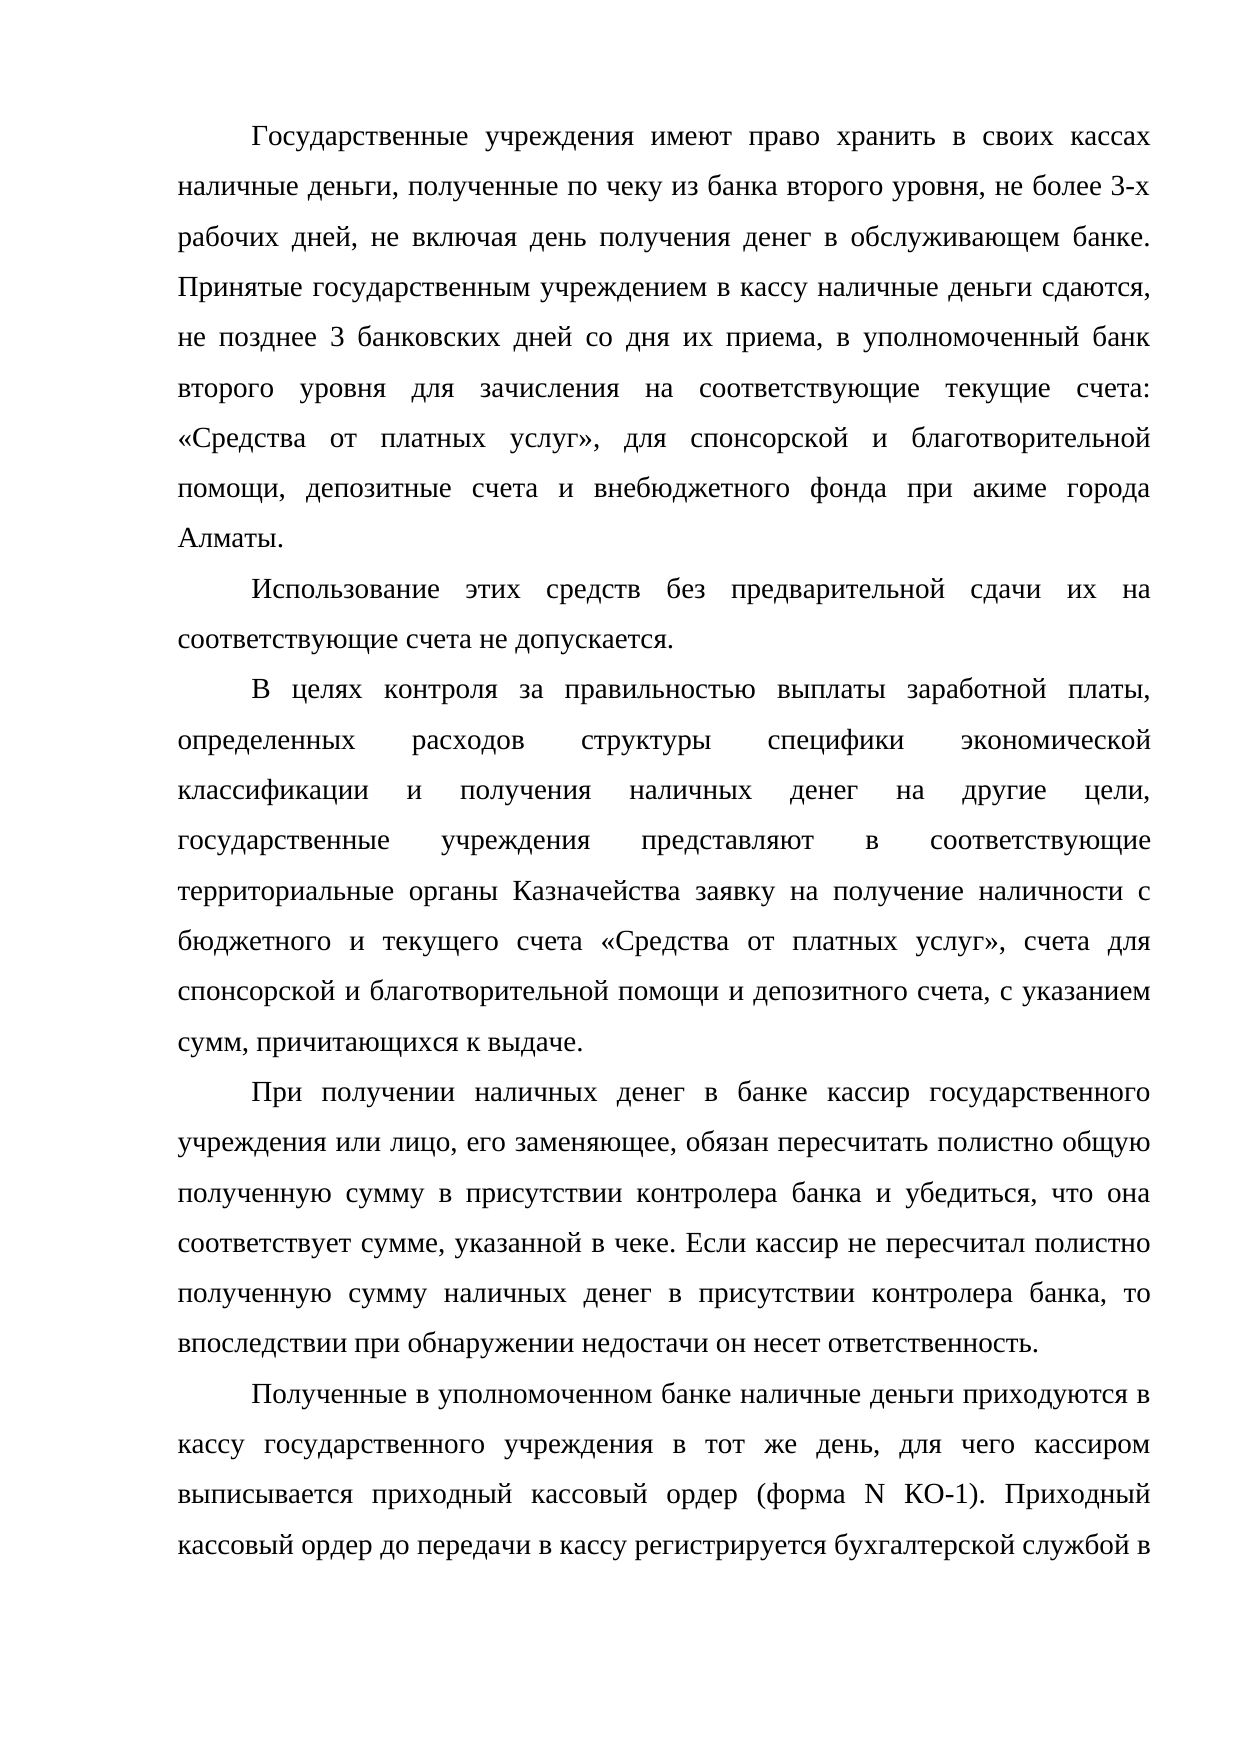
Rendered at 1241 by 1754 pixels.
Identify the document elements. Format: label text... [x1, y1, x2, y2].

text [177, 1376, 1152, 1560]
text Использование этих средств без предварительной сдачи их на соответствующие счета не допускается. [177, 571, 1152, 655]
text При получении наличных денег в банке кассир государственного учреждения или лицо, его заменяющее, обязан пересчитать полистно общую полученную сумму в присутствии контролера банка и убедиться, что она соответствует сумме, указанной в чеке. Если кассир не пересчитал полистно полученную сумму наличных денег в присутствии контролера банка, то впоследствии при обнаружении недостачи он несет ответственность. [177, 1074, 1152, 1359]
text Государственные учреждения имеют право хранить в своих кассах наличные деньги, полученные по чеку из банка второго уровня, не более 3-х рабочих дней, не включая день получения денег в обслуживающем банке. Принятые государственным учреждением в кассу наличные деньги сдаются, не позднее 3 банковских дней со дня их приема, в уполномоченный банк второго уровня для зачисления на соответствующие текущие счета: «Средства от платных услуг», для спонсорской и благотворительной помощи, депозитные счета и внебюджетного фонда при акиме города Алматы. [177, 118, 1152, 554]
text В целях контроля за правильностью выплаты заработной платы, определенных расходов структуры специфики экономической классификации и получения наличных денег на другие цели, государственные учреждения представляют в соответствующие территориальные органы Казначейства заявку на получение наличности с бюджетного и текущего счета «Средства от платных услуг», счета для спонсорской и благотворительной помощи и депозитного счета, с указанием сумм, причитающихся к выдаче. [177, 672, 1152, 1057]
